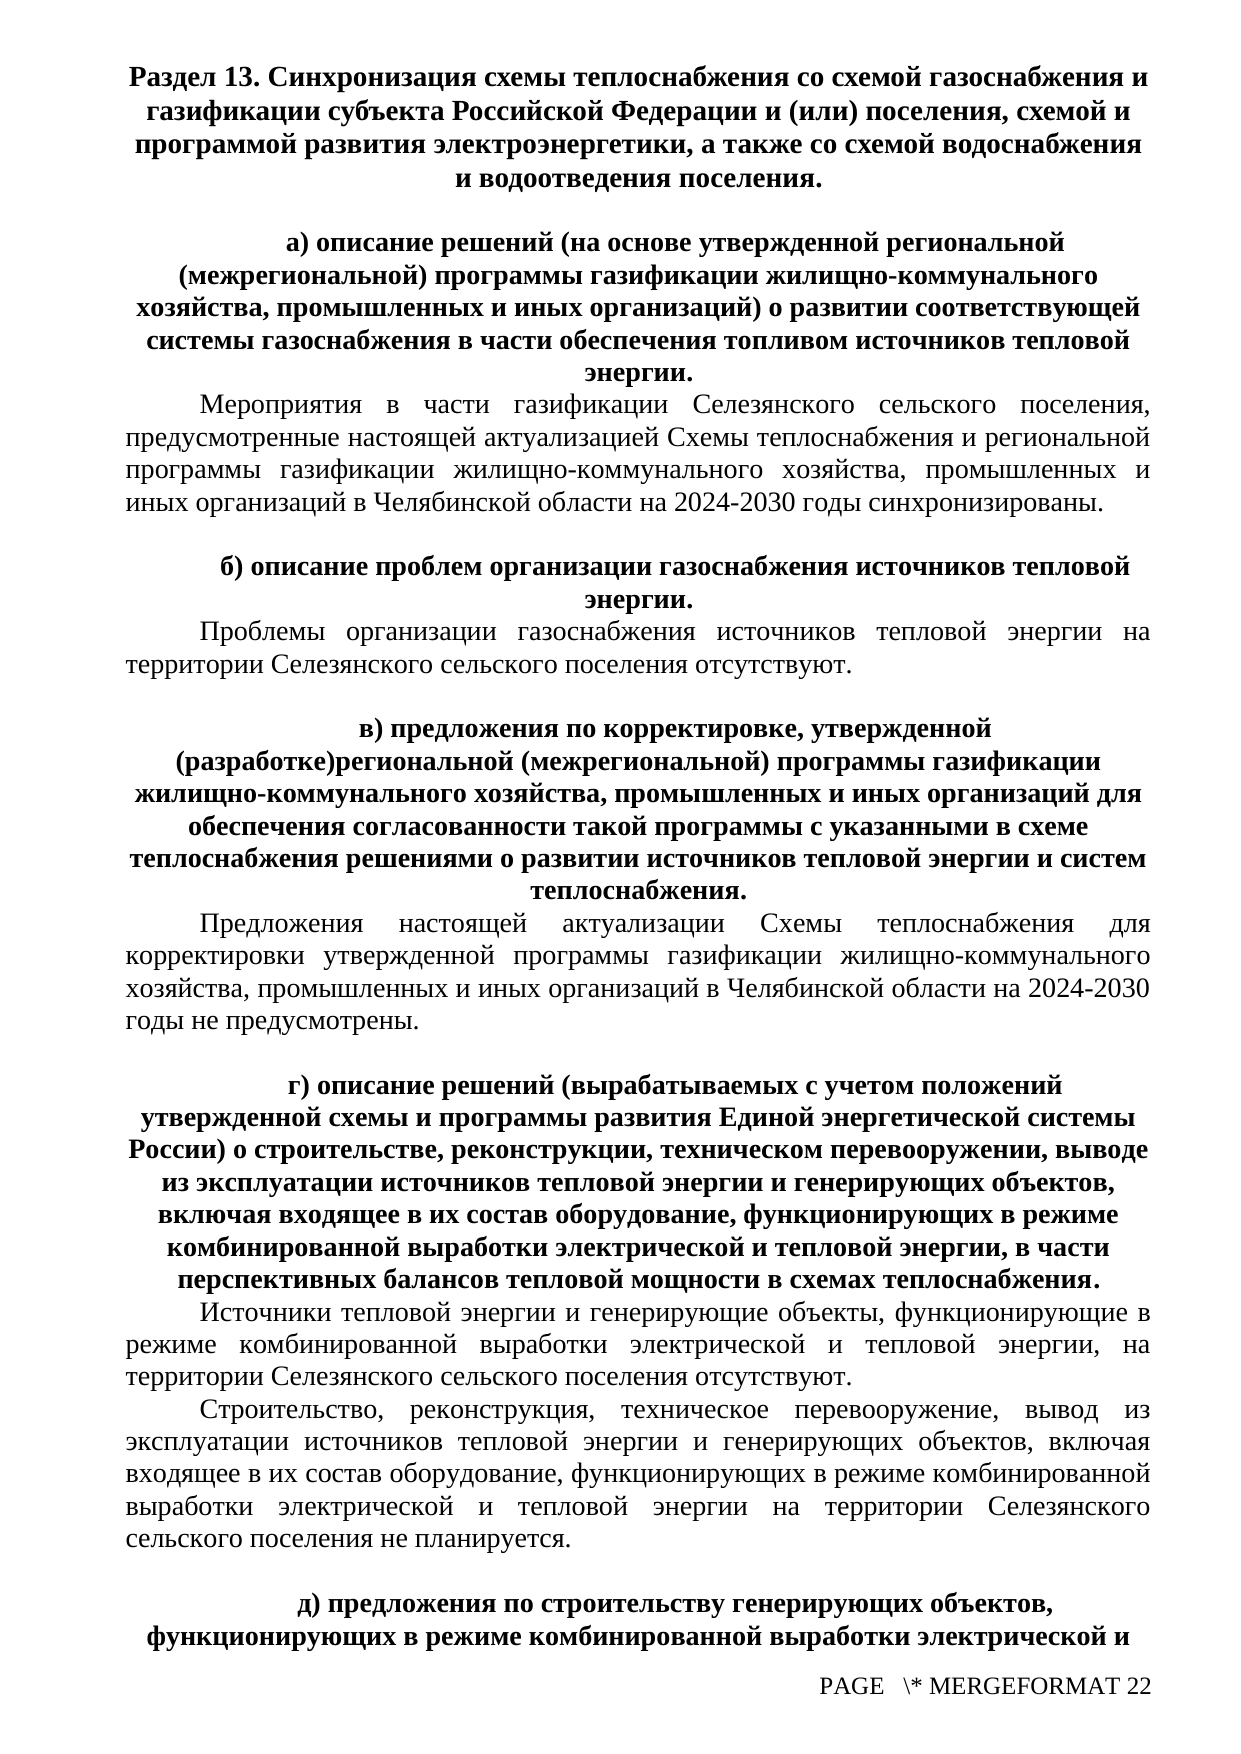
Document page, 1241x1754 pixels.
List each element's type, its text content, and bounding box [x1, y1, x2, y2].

text Предложения настоящей актуализации Схемы теплоснабжения для корректировки утвержденной программы газификации жилищно-коммунального хозяйства, промышленных и иных организаций в Челябинской области на 2024-2030 годы не предусмотрены. [125, 906, 1152, 1035]
text Источники тепловой энергии и генерирующие объекты, функционирующие в режиме комбинированной выработки электрической и тепловой энергии, на территории Селезянского сельского поселения отсутствуют. [125, 1294, 1152, 1392]
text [125, 1586, 1152, 1651]
text Мероприятия в части газификации Селезянского сельского поселения, предусмотренные настоящей актуализацией Схемы теплоснабжения и региональной программы газификации жилищно-коммунального хозяйства, промышленных и иных организаций в Челябинской области на 2024-2030 годы синхронизированы. [125, 387, 1152, 517]
text г) описание решений (вырабатываемых с учетом положений утвержденной схемы и программы развития Единой энергетической системы России) о строительстве, реконструкции, техническом перевооружении, выводе из эксплуатации источников тепловой энергии и генерирующих объектов, включая входящее в их состав оборудование, функционирующих в режиме комбинированной выработки электрической и тепловой энергии, в части перспективных балансов тепловой мощности в схемах теплоснабжения. [125, 1068, 1152, 1294]
text в) предложения по корректировке, утвержденной (разработке)региональной (межрегиональной) программы газификации жилищно-коммунального хозяйства, промышленных и иных организаций для обеспечения согласованности такой программы с указанными в схеме теплоснабжения решениями о развитии источников тепловой энергии и систем теплоснабжения. [125, 711, 1152, 906]
text б) описание проблем организации газоснабжения источников тепловой энергии. [125, 549, 1152, 614]
subtitle Раздел 13. Синхронизация схемы теплоснабжения со схемой газоснабжения и газификации субъекта Российской Федерации и (или) поселения, схемой и программой развития электроэнергетики, а также со схемой водоснабжения и водоотведения поселения. [125, 59, 1152, 193]
text а) описание решений (на основе утвержденной региональной (межрегиональной) программы газификации жилищно-коммунального хозяйства, промышленных и иных организаций) о развитии соответствующей системы газоснабжения в части обеспечения топливом источников тепловой энергии. [125, 226, 1152, 387]
text Проблемы организации газоснабжения источников тепловой энергии на территории Селезянского сельского поселения отсутствуют. [125, 614, 1152, 679]
text Строительство, реконструкция, техническое перевооружение, вывод из эксплуатации источников тепловой энергии и генерирующих объектов, включая входящее в их состав оборудование, функционирующих в режиме комбинированной выработки электрической и тепловой энергии на территории Селезянского сельского поселения не планируется. [125, 1392, 1152, 1554]
